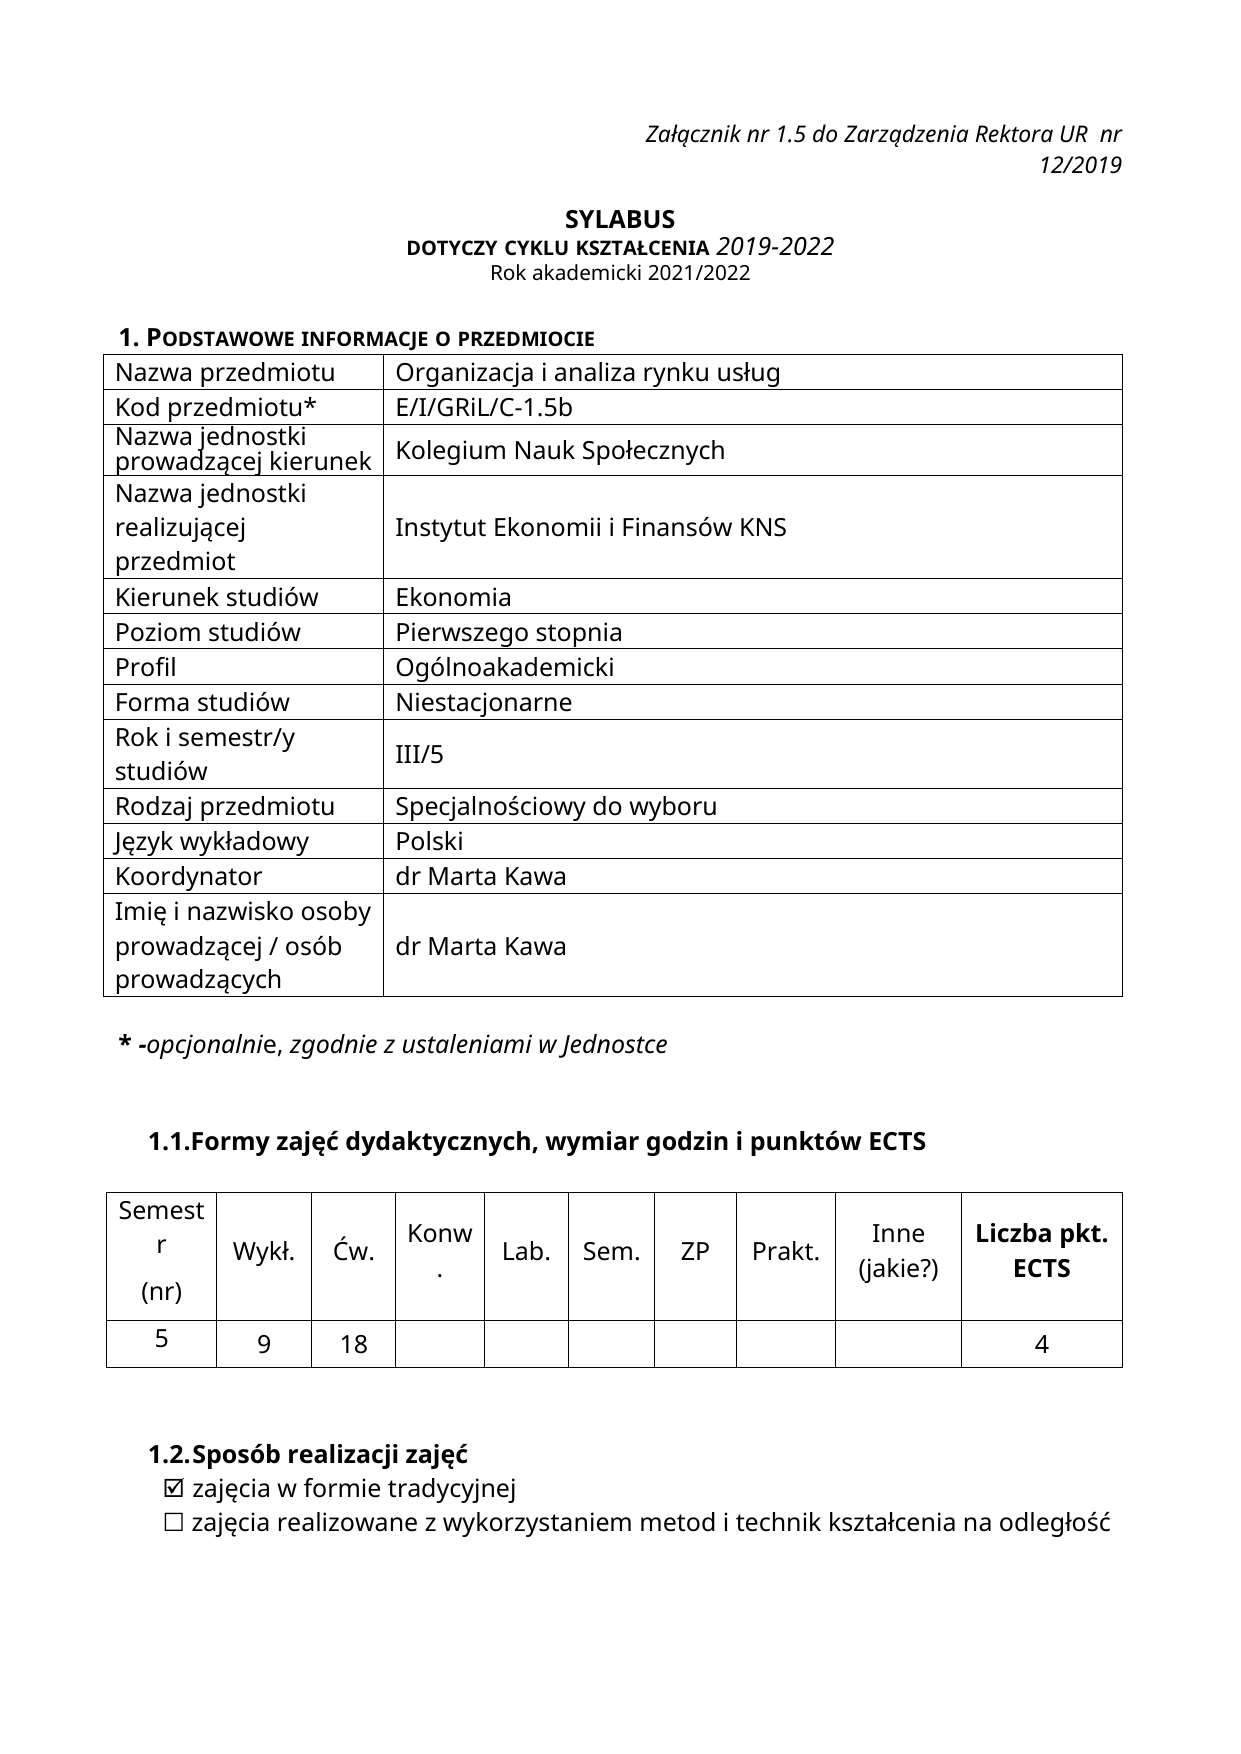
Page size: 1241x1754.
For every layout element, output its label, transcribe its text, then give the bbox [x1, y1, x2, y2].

table_cell Niestacjonarne [384, 685, 1122, 718]
table_cell Pierwszego stopnia [384, 614, 1122, 648]
table_cell [737, 1321, 835, 1367]
text 1. Podstawowe informacje o przedmiocie [118, 319, 1122, 354]
table_header ZP [655, 1193, 736, 1320]
table_cell Kierunek studiów [104, 579, 383, 613]
text 1.1.Formy zajęć dydaktycznych, wymiar godzin i punktów ECTS [148, 1124, 1122, 1158]
table_header Konw. [396, 1193, 484, 1320]
table_cell Profil [104, 649, 383, 683]
table_cell Nazwa jednostki realizującej przedmiot [104, 476, 383, 578]
text SYLABUS [118, 201, 1122, 236]
table_cell dr Marta Kawa [384, 859, 1122, 893]
table_cell [485, 1321, 568, 1367]
table_cell [396, 1321, 484, 1367]
table_cell Język wykładowy [104, 824, 383, 858]
table_header Organizacja i analiza rynku usług [384, 355, 1122, 389]
text zajęcia w formie tradycyjnej [162, 1471, 1122, 1504]
table_header Liczba pkt. ECTS [962, 1193, 1122, 1320]
table_cell Koordynator [104, 859, 383, 893]
table_cell Poziom studiów [104, 614, 383, 648]
text * -opcjonalnie, zgodnie z ustaleniami w Jednostce [118, 1026, 1122, 1061]
table_header Semestr (nr) [107, 1193, 216, 1320]
table_cell Specjalnościowy do wyboru [384, 789, 1122, 823]
text 1.2. Sposób realizacji zajęć [148, 1436, 1122, 1471]
table_cell Instytut Ekonomii i Finansów KNS [384, 476, 1122, 578]
table_header Wykł. [217, 1193, 311, 1320]
table_header Sem. [569, 1193, 654, 1320]
table_cell Rodzaj przedmiotu [104, 789, 383, 823]
table_cell Kolegium Nauk Społecznych [384, 425, 1122, 475]
table_cell 9 [217, 1321, 311, 1367]
table_cell Forma studiów [104, 685, 383, 718]
table_cell Ogólnoakademicki [384, 649, 1122, 683]
table_cell Polski [384, 824, 1122, 858]
text Załącznik nr 1.5 do Zarządzenia Rektora UR nr 12/2019 [118, 118, 1122, 181]
table_cell 5 [107, 1321, 216, 1367]
table_cell III/5 [384, 720, 1122, 788]
table_cell [569, 1321, 654, 1367]
table_cell Nazwa jednostki prowadzącej kierunek [104, 425, 383, 475]
table_cell Kod przedmiotu* [104, 390, 383, 424]
text Rok akademicki 2021/2022 [118, 261, 1122, 286]
text dotyczy cyklu kształcenia 2019-2022 [118, 236, 1122, 261]
table_cell 4 [962, 1321, 1122, 1367]
table_cell Rok i semestr/y studiów [104, 720, 383, 788]
table_cell 18 [312, 1321, 395, 1367]
table_cell E/I/GRiL/C-1.5b [384, 390, 1122, 424]
table_cell [655, 1321, 736, 1367]
table_header Ćw. [312, 1193, 395, 1320]
table_cell [836, 1321, 961, 1367]
table_cell Imię i nazwisko osoby prowadzącej / osób prowadzących [104, 894, 383, 996]
text ☐ zajęcia realizowane z wykorzystaniem metod i technik kształcenia na odległość [162, 1504, 1122, 1539]
table_cell Ekonomia [384, 579, 1122, 613]
table_header Lab. [485, 1193, 568, 1320]
table_header Nazwa przedmiotu [104, 355, 383, 389]
table_header Prakt. [737, 1193, 835, 1320]
table_header Inne (jakie?) [836, 1193, 961, 1320]
table_cell dr Marta Kawa [384, 894, 1122, 996]
